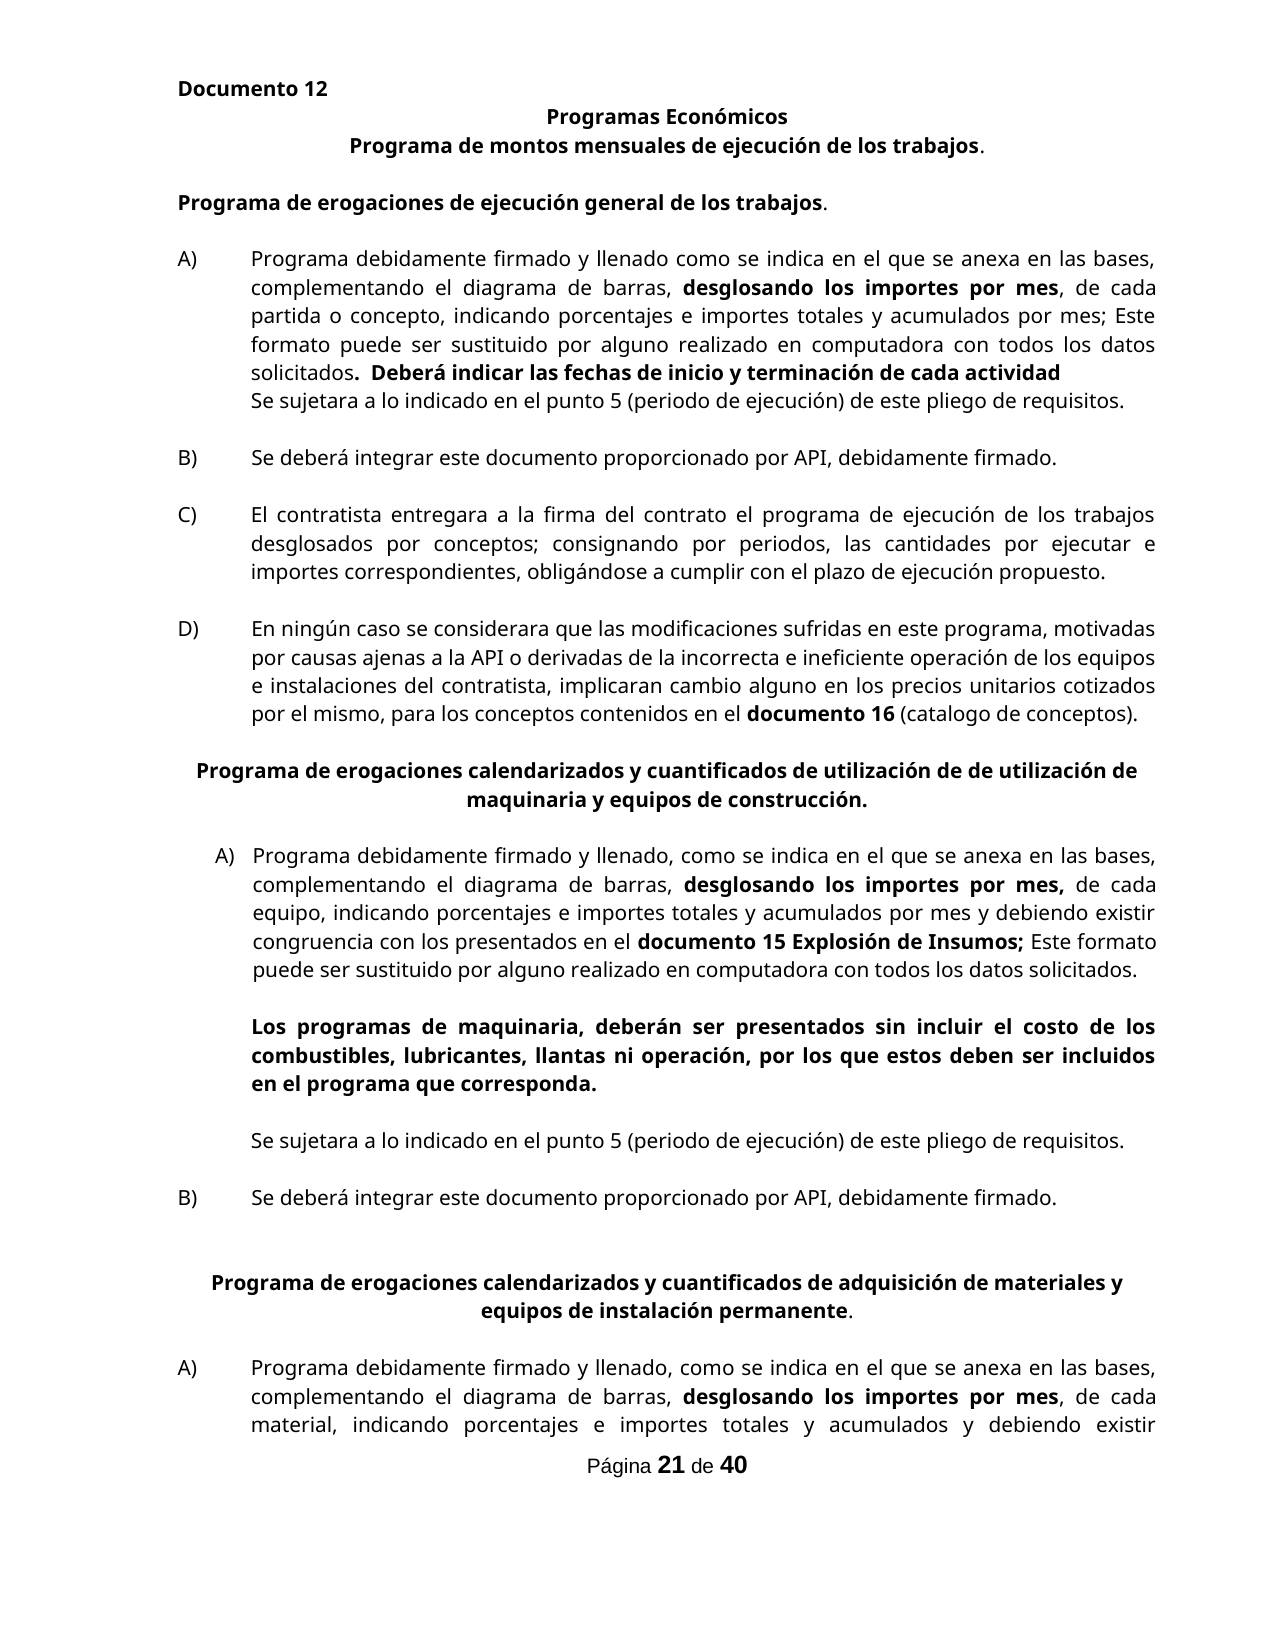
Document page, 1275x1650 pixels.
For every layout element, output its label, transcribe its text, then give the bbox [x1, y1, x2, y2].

text Se sujetara a lo indicado en el punto 5 (periodo de ejecución) de este pliego de requisitos. [215, 1126, 1157, 1154]
text Programa de erogaciones de ejecución general de los trabajos. [177, 188, 1157, 216]
text Los programas de maquinaria, deberán ser presentados sin incluir el costo de los combustibles, lubricantes, llantas ni operación, por los que estos deben ser incluidos en el programa que corresponda. [251, 1012, 1157, 1098]
text D) En ningún caso se considerara que las modificaciones sufridas en este programa, motivadas por causas ajenas a la API o derivadas de la incorrecta e ineficiente operación de los equipos e instalaciones del contratista, implicaran cambio alguno en los precios unitarios cotizados por el mismo, para los conceptos contenidos en el documento 16 (catalogo de conceptos). [177, 614, 1157, 728]
list Programa debidamente firmado y llenado, como se indica en el que se anexa en las bases, complementando el diagrama de barras, desglosando los importes por mes, de cada equipo, indicando porcentajes e importes totales y acumulados por mes y debiendo existir congruencia con los presentados en el documento 15 Explosión de Insumos; Este formato puede ser sustituido por alguno realizado en computadora con todos los datos solicitados. [215, 842, 1157, 984]
text A) Programa debidamente firmado y llenado como se indica en el que se anexa en las bases, complementando el diagrama de barras, desglosando los importes por mes, de cada partida o concepto, indicando porcentajes e importes totales y acumulados por mes; Este formato puede ser sustituido por alguno realizado en computadora con todos los datos solicitados. Deberá indicar las fechas de inicio y terminación de cada actividad [177, 244, 1157, 387]
text Documento 12 [177, 74, 1157, 102]
text B) Se deberá integrar este documento proporcionado por API, debidamente firmado. [177, 1183, 1157, 1211]
text Programa de erogaciones calendarizados y cuantificados de adquisición de materiales y equipos de instalación permanente. [177, 1268, 1157, 1325]
text Se sujetara a lo indicado en el punto 5 (periodo de ejecución) de este pliego de requisitos. [215, 387, 1157, 415]
text Programa de montos mensuales de ejecución de los trabajos. [177, 131, 1157, 159]
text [177, 1353, 1157, 1439]
text B) Se deberá integrar este documento proporcionado por API, debidamente firmado. [177, 443, 1157, 472]
text C) El contratista entregara a la firma del contrato el programa de ejecución de los trabajos desglosados por conceptos; consignando por periodos, las cantidades por ejecutar e importes correspondientes, obligándose a cumplir con el plazo de ejecución propuesto. [177, 500, 1157, 586]
subtitle Programas Económicos [177, 102, 1157, 131]
text Programa de erogaciones calendarizados y cuantificados de utilización de de utilización de maquinaria y equipos de construcción. [177, 756, 1157, 813]
